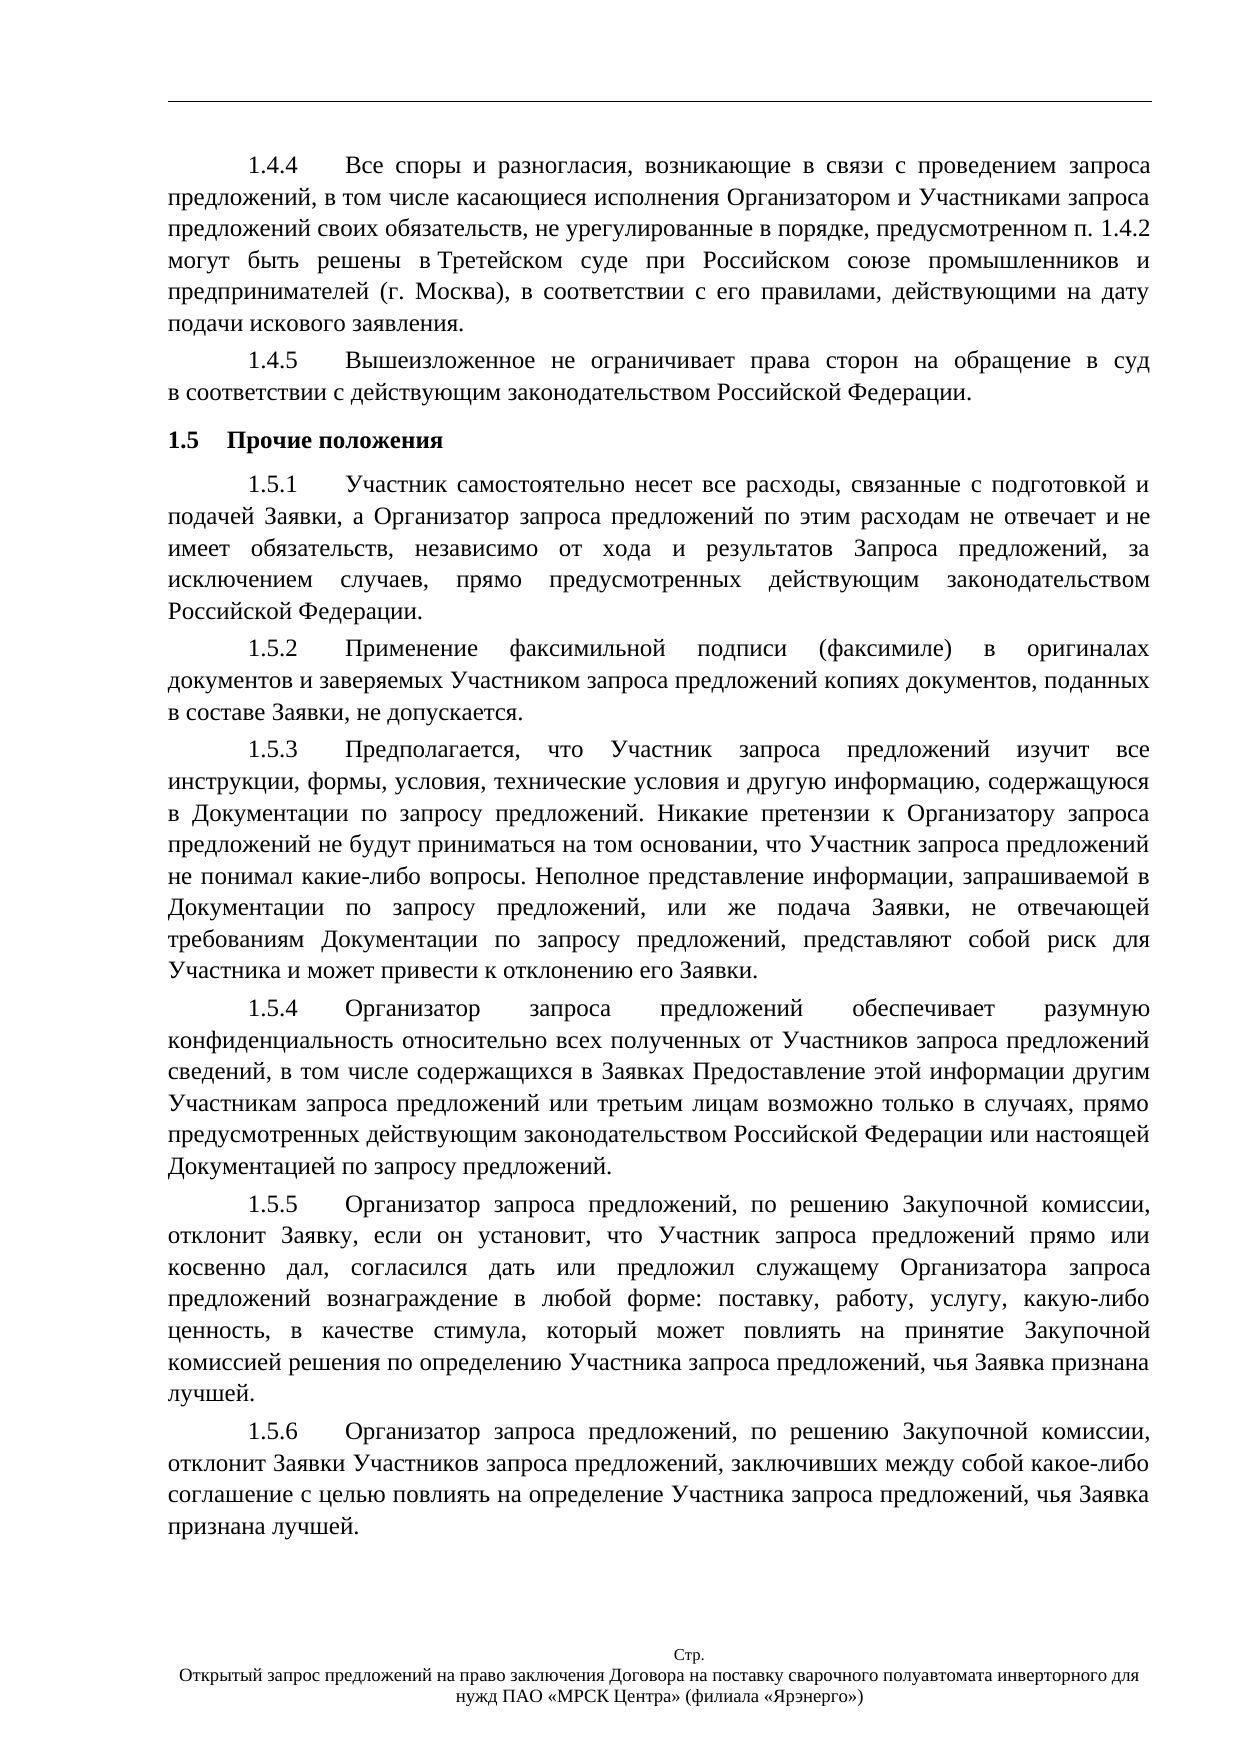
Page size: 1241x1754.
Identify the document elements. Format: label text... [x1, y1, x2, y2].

list Организатор запроса предложений обеспечивает разумную конфиденциальность относительно всех полученных от Участников запроса предложений сведений, в том числе содержащихся в Заявках Предоставление этой информации другим Участникам запроса предложений или третьим лицам возможно только в случаях, прямо предусмотренных действующим законодательством Российской Федерации или настоящей Документацией по запросу предложений. [168, 993, 1150, 1180]
list Организатор запроса предложений, по решению Закупочной комиссии, отклонит Заявку, если он установит, что Участник запроса предложений прямо или косвенно дал, согласился дать или предложил служащему Организатора запроса предложений вознаграждение в любой форме: поставку, работу, услугу, какую-либо ценность, в качестве стимула, который может повлиять на принятие Закупочной комиссией решения по определению Участника запроса предложений, чья Заявка признана лучшей. [168, 1189, 1150, 1407]
list Применение факсимильной подписи (факсимиле) в оригиналах документов и заверяемых Участником запроса предложений копиях документов, поданных в составе Заявки, не допускается. [168, 633, 1150, 725]
list Вышеизложенное не ограничивает права сторон на обращение в суд в соответствии с действующим законодательством Российской Федерации. [168, 346, 1150, 406]
list Предполагается, что Участник запроса предложений изучит все инструкции, формы, условия, технические условия и другую информацию, содержащуюся в Документации по запросу предложений. Никакие претензии к Организатору запроса предложений не будут приниматься на том основании, что Участник запроса предложений не понимал какие-либо вопросы. Неполное представление информации, запрашиваемой в Документации по запросу предложений, или же подача Заявки, не отвечающей требованиям Документации по запросу предложений, представляют собой риск для Участника и может привести к отклонению его Заявки. [168, 734, 1150, 984]
subtitle Прочие положения [168, 425, 1152, 454]
list Участник самостоятельно несет все расходы, связанные с подготовкой и подачей Заявки, а Организатор запроса предложений по этим расходам не отвечает и не имеет обязательств, независимо от хода и результатов Запроса предложений, за исключением случаев, прямо предусмотренных действующим законодательством Российской Федерации. [168, 469, 1150, 624]
list Все споры и разногласия, возникающие в связи с проведением запроса предложений, в том числе касающиеся исполнения Организатором и Участниками запроса предложений своих обязательств, не урегулированные в порядке, предусмотренном п. 1.4.2 могут быть решены в Третейском суде при Российском союзе промышленников и предпринимателей (г. Москва), в соответствии с его правилами, действующими на дату подачи искового заявления. [168, 150, 1150, 337]
list Организатор запроса предложений, по решению Закупочной комиссии, отклонит Заявки Участников запроса предложений, заключивших между собой какое-либо соглашение с целью повлиять на определение Участника запроса предложений, чья Заявка признана лучшей. [168, 1416, 1150, 1539]
